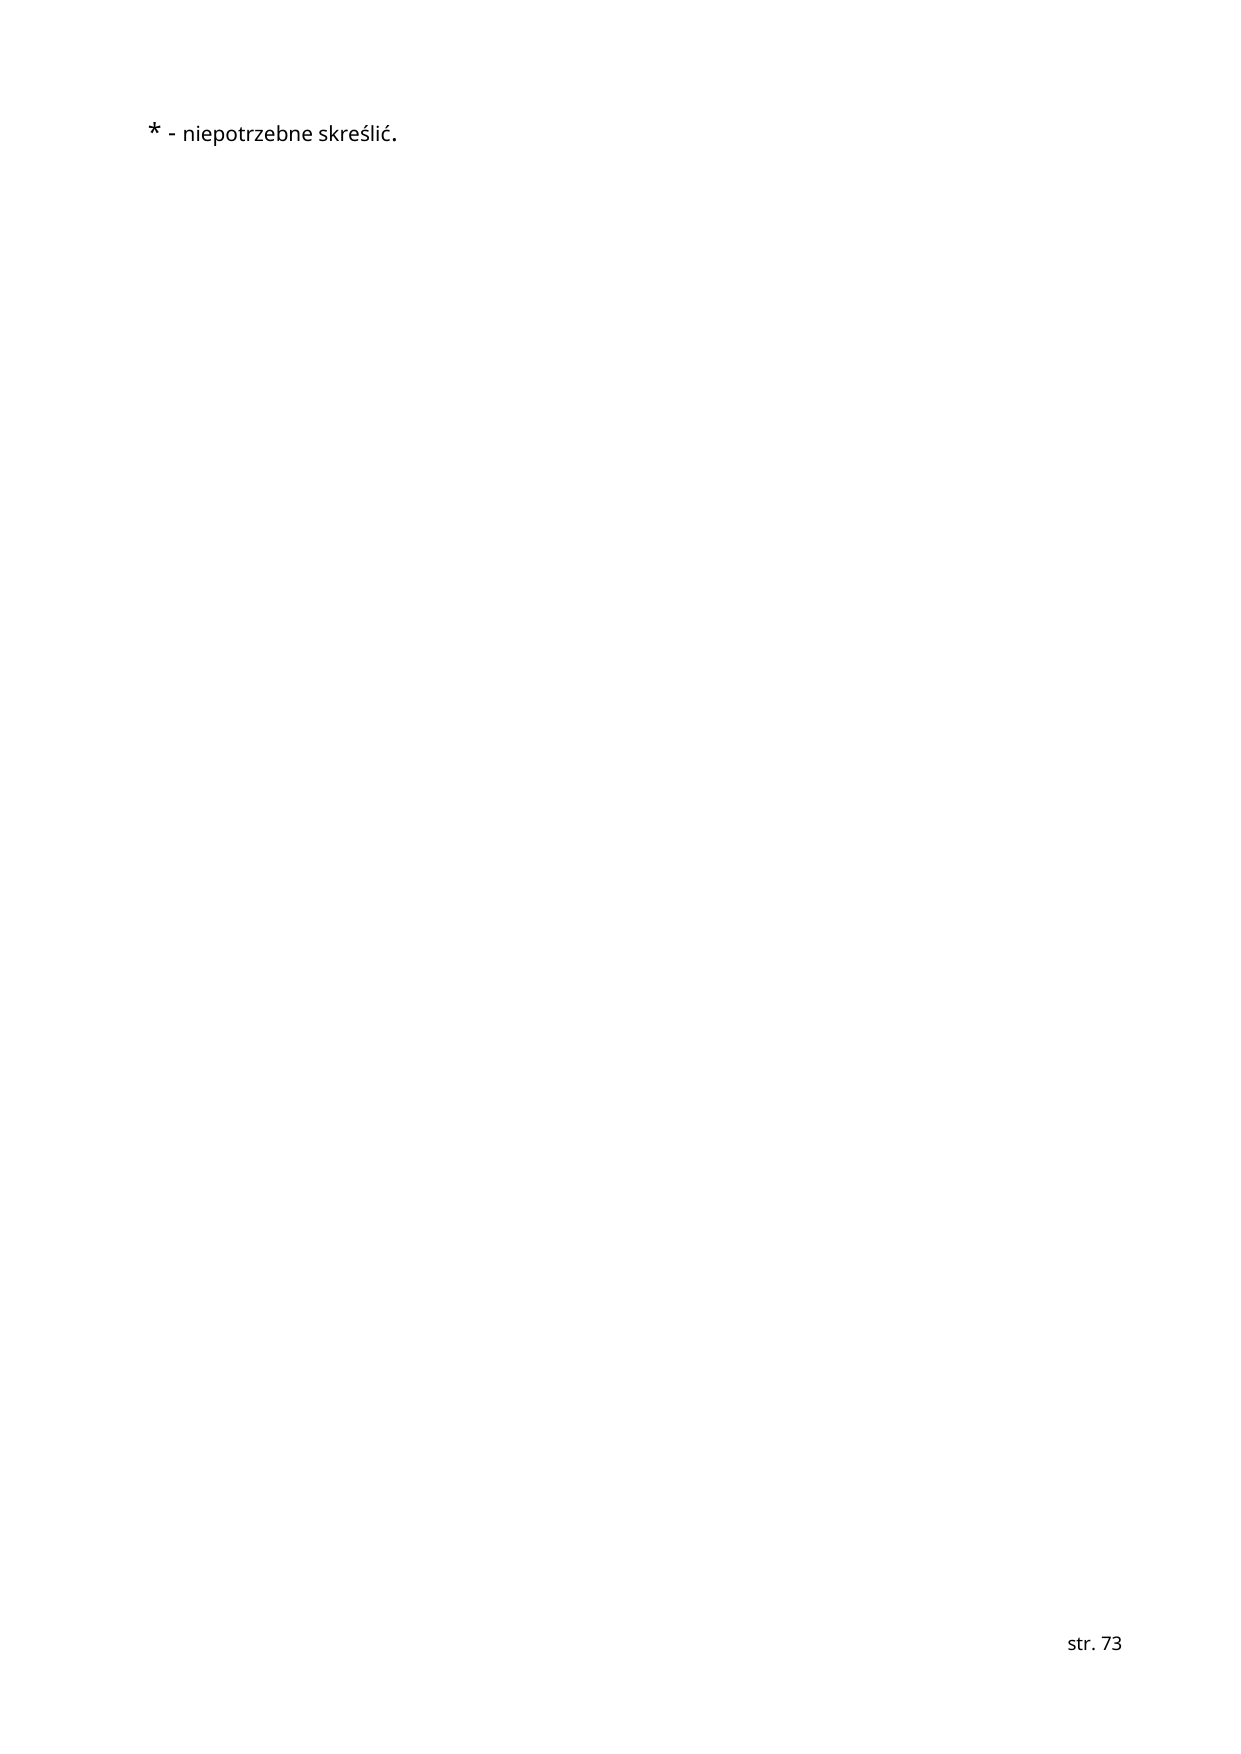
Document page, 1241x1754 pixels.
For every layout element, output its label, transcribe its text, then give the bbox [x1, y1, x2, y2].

text * - niepotrzebne skreślić. [148, 118, 1122, 147]
